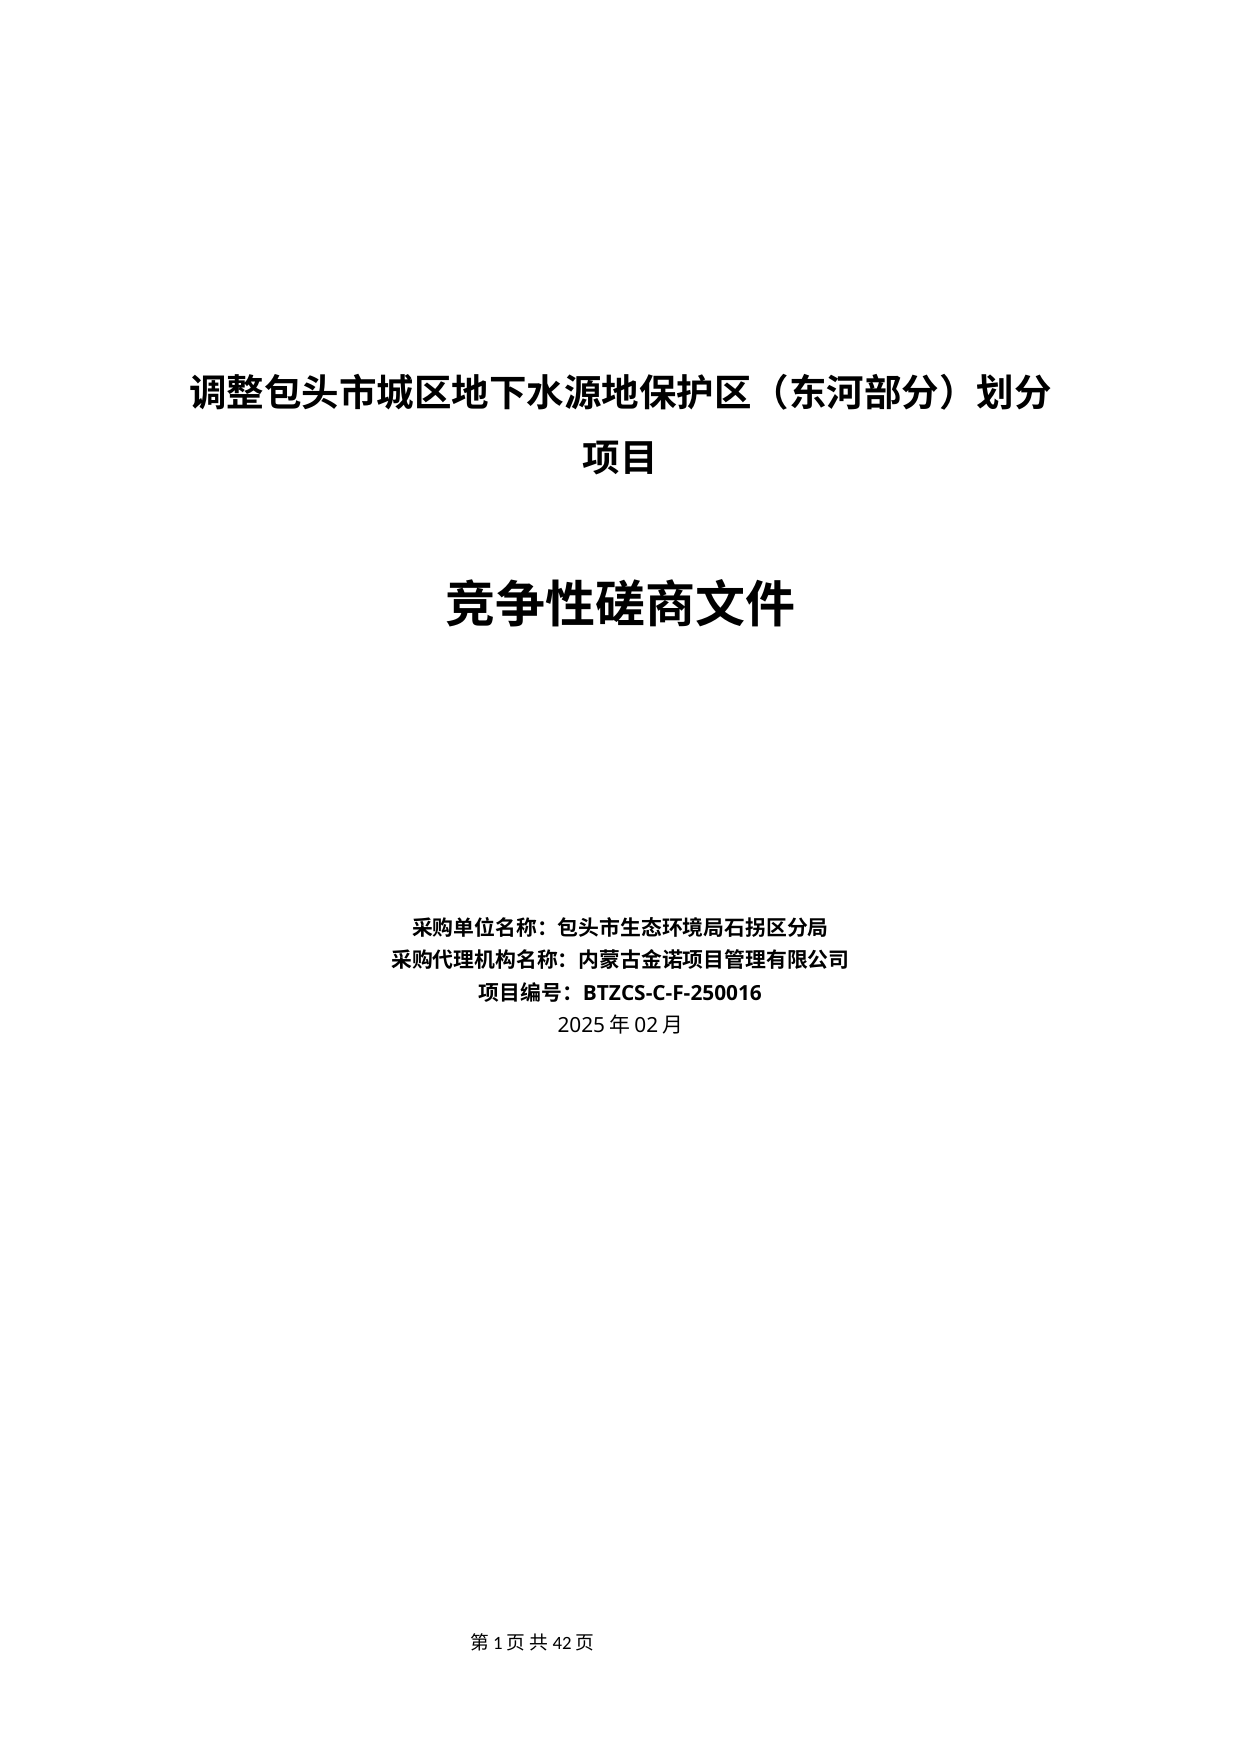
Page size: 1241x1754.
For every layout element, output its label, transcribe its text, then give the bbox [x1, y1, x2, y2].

text 采购单位名称：包头市生态环境局石拐区分局 [187, 910, 1053, 942]
text 项目编号：BTZCS-C-F-250016 [187, 975, 1053, 1007]
text 竞争性磋商文件 [187, 552, 1053, 650]
text 2025年02月 [187, 1007, 1053, 1040]
text 采购代理机构名称：内蒙古金诺项目管理有限公司 [187, 942, 1053, 975]
text 调整包头市城区地下水源地保护区（东河部分）划分项目 [187, 357, 1053, 487]
